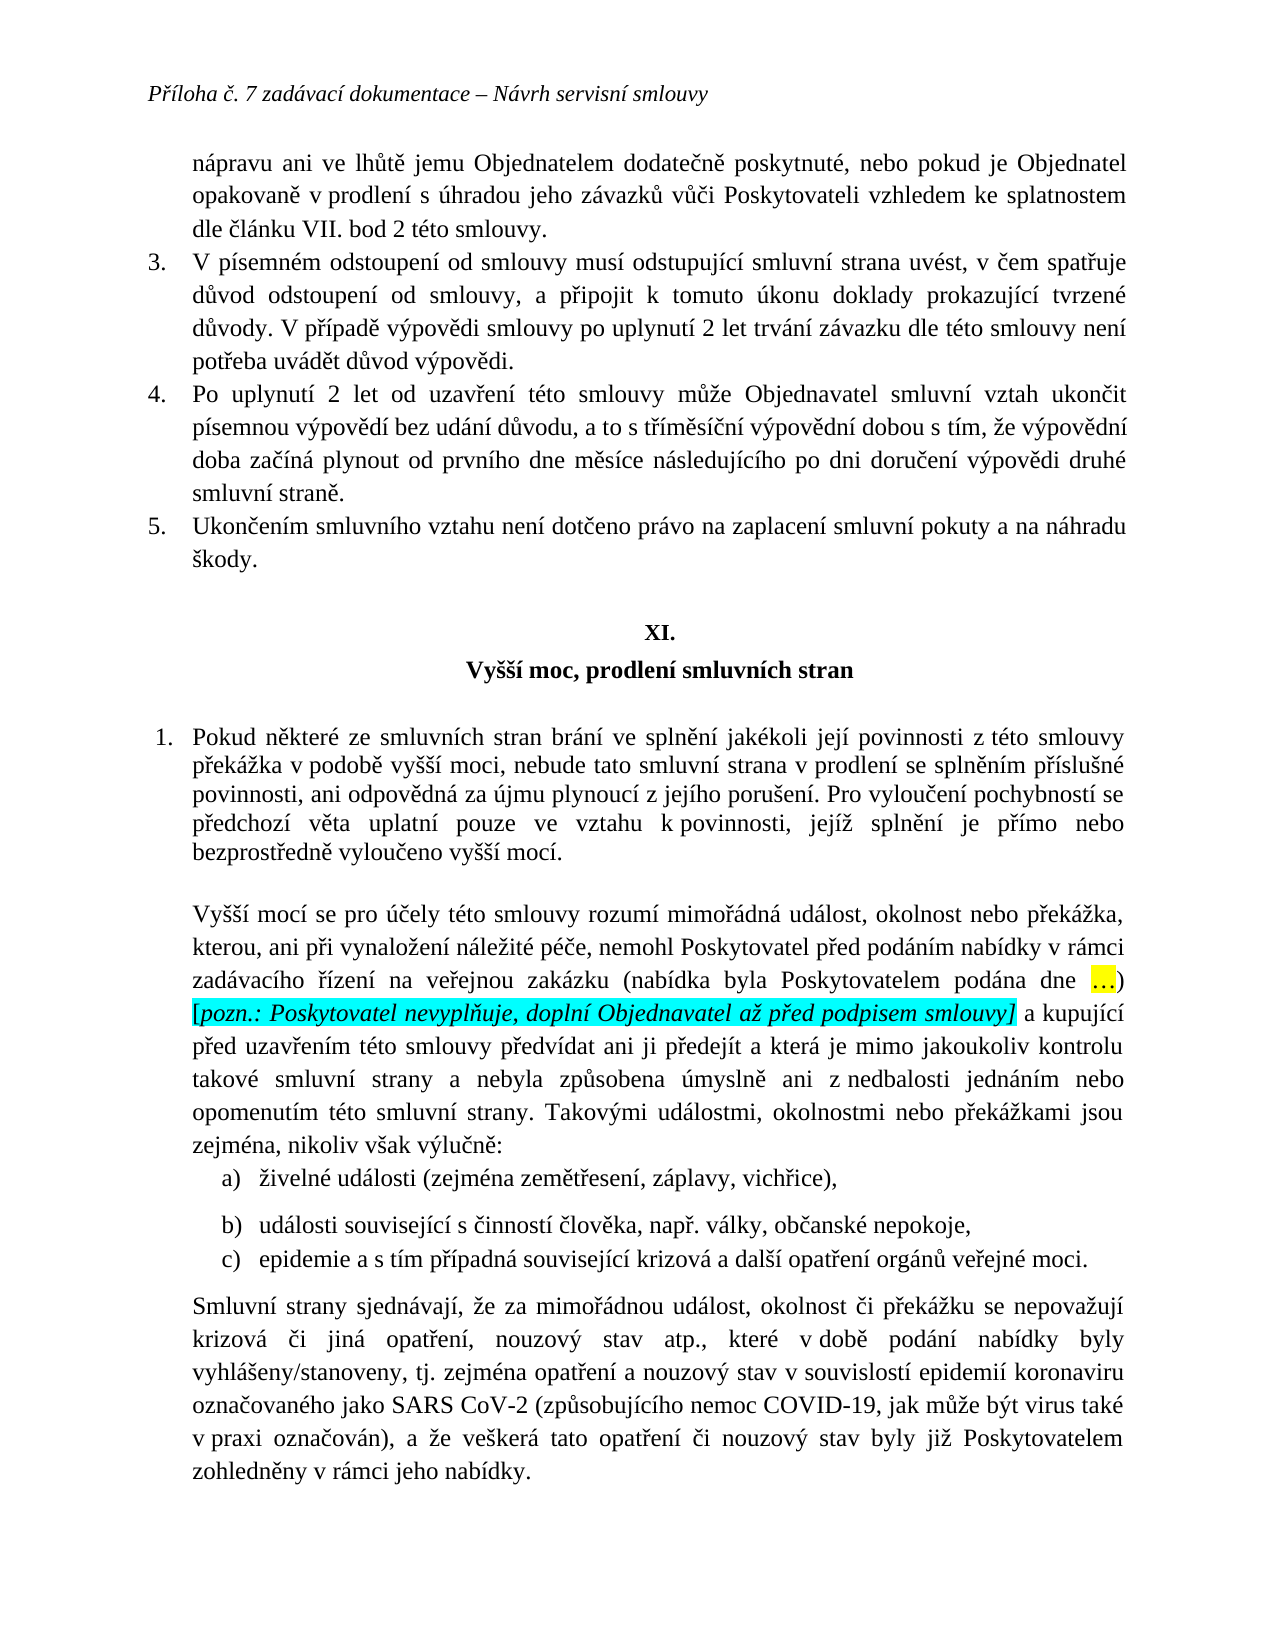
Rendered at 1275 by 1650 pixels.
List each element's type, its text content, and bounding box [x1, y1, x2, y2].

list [148, 148, 1127, 242]
list Pokud některé ze smluvních stran brání ve splnění jakékoli její povinnosti z této smlouvy překážka v podobě vyšší moci, nebude tato smluvní strana v prodlení se splněním příslušné povinnosti, ani odpovědná za újmu plynoucí z jejího porušení. Pro vyloučení pochybností se předchozí věta uplatní pouze ve vztahu k povinnosti, jejíž splnění je přímo nebo bezprostředně vyloučeno vyšší mocí. [154, 722, 1124, 866]
list epidemie a s tím případná související krizová a další opatření orgánů veřejné moci. [221, 1244, 1127, 1273]
list události související s činností člověka, např. války, občanské nepokoje, [221, 1210, 1127, 1238]
text XI. [192, 619, 1127, 646]
list V písemném odstoupení od smlouvy musí odstupující smluvní strana uvést, v čem spatřuje důvod odstoupení od smlouvy, a připojit k tomuto úkonu doklady prokazující tvrzené důvody. V případě výpovědi smlouvy po uplynutí 2 let trvání závazku dle této smlouvy není potřeba uvádět důvod výpovědi. [148, 247, 1127, 374]
list živelné události (zejména zemětřesení, záplavy, vichřice), [221, 1163, 1127, 1192]
list Ukončením smluvního vztahu není dotčeno právo na zaplacení smluvní pokuty a na náhradu škody. [148, 511, 1127, 573]
list Po uplynutí 2 let od uzavření této smlouvy může Objednavatel smluvní vztah ukončit písemnou výpovědí bez udání důvodu, a to s tříměsíční výpovědní dobou s tím, že výpovědní doba začíná plynout od prvního dne měsíce následujícího po dni doručení výpovědi druhé smluvní straně. [148, 379, 1127, 507]
list Vyšší mocí se pro účely této smlouvy rozumí mimořádná událost, okolnost nebo překážka, kterou, ani při vynaložení náležité péče, nemohl Poskytovatel před podáním nabídky v rámci zadávacího řízení na veřejnou zakázku (nabídka byla Poskytovatelem podána dne …) [pozn.: Poskytovatel nevyplňuje, doplní Objednavatel až před podpisem smlouvy] a kupující před uzavřením této smlouvy předvídat ani ji předejít a která je mimo jakoukoliv kontrolu takové smluvní strany a nebyla způsobena úmyslně ani z nedbalosti jednáním nebo opomenutím této smluvní strany. Takovými událostmi, okolnostmi nebo překážkami jsou zejména, nikoliv však výlučně: [192, 899, 1124, 1158]
list Smluvní strany sjednávají, že za mimořádnou událost, okolnost či překážku se nepovažují krizová či jiná opatření, nouzový stav atp., které v době podání nabídky byly vyhlášeny/stanoveny, tj. zejména opatření a nouzový stav v souvislostí epidemií koronaviru označovaného jako SARS CoV-2 (způsobujícího nemoc COVID-19, jak může být virus také v praxi označován), a že veškerá tato opatření či nouzový stav byly již Poskytovatelem zohledněny v rámci jeho nabídky. [192, 1291, 1124, 1485]
text Vyšší moc, prodlení smluvních stran [192, 655, 1127, 684]
